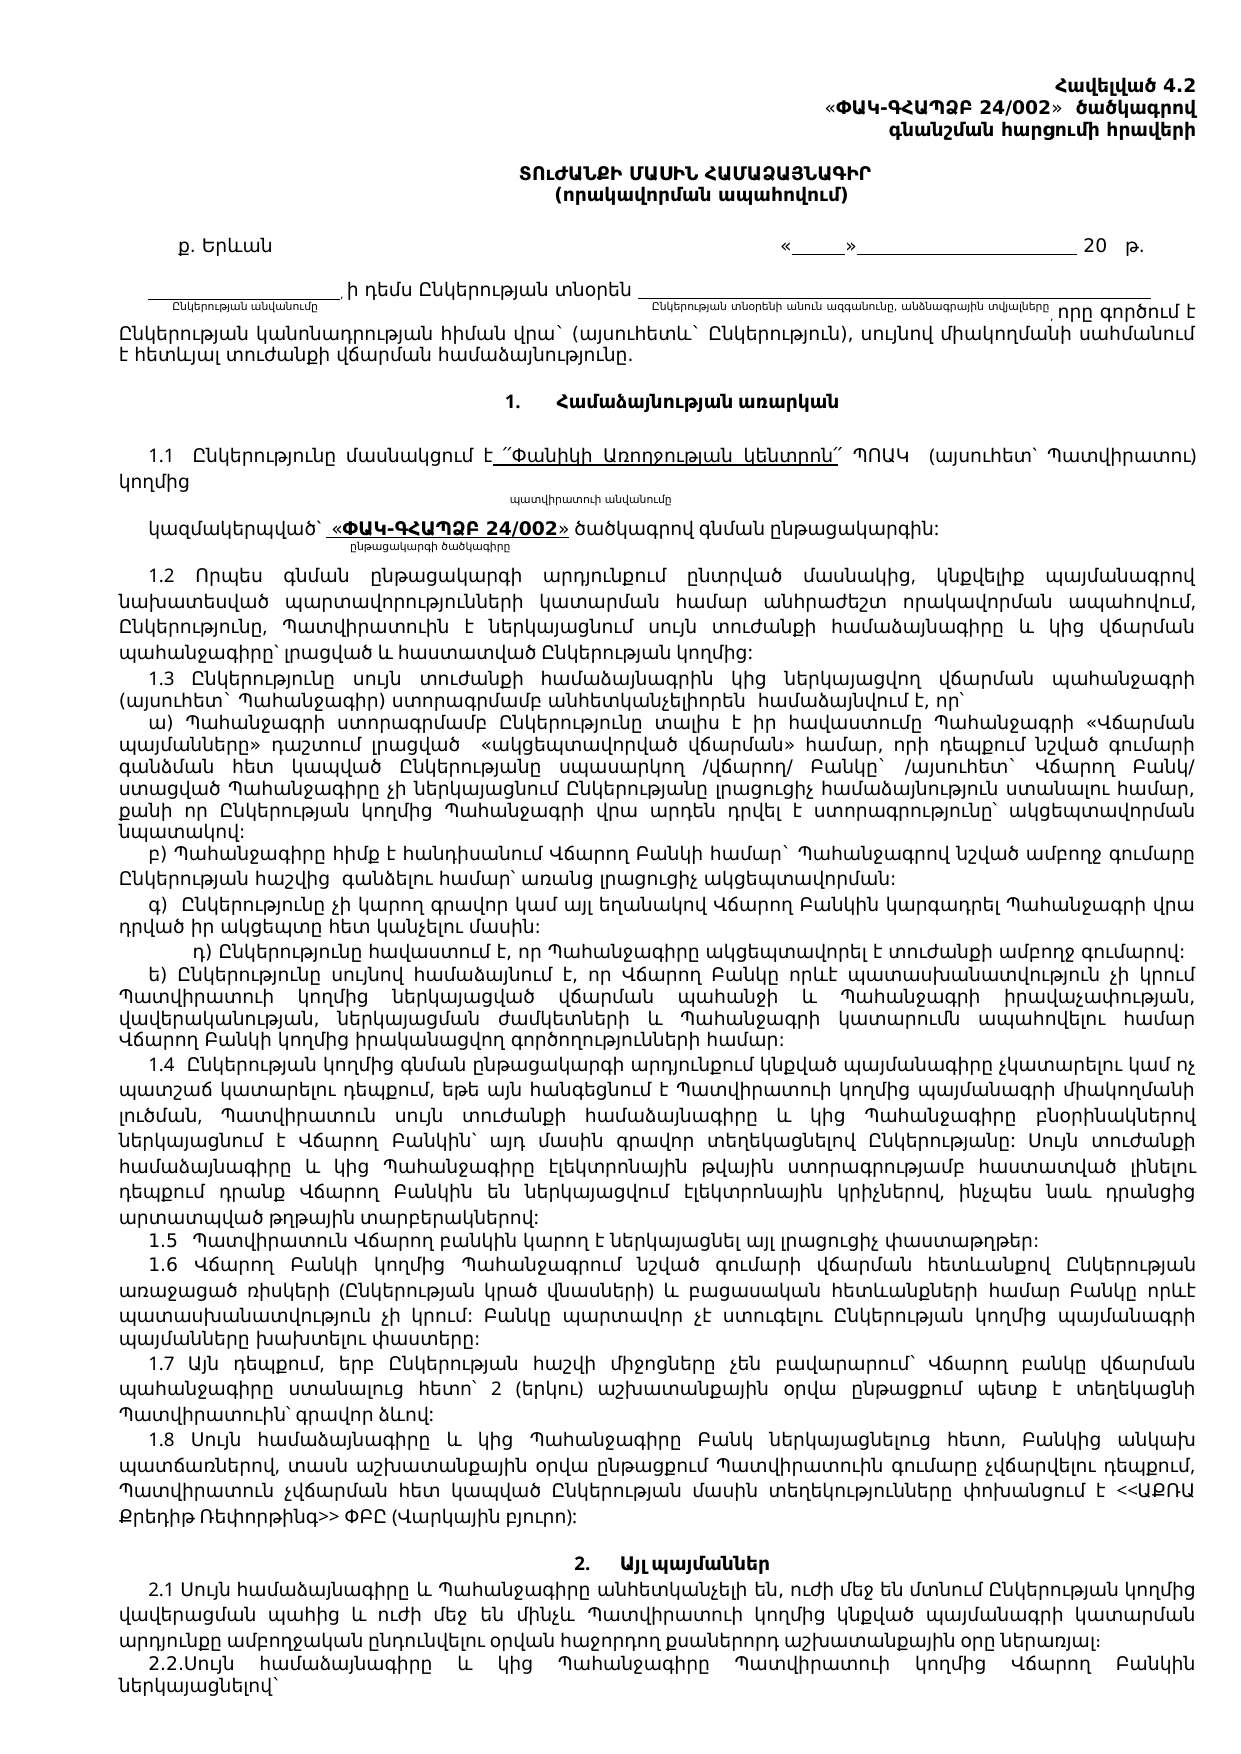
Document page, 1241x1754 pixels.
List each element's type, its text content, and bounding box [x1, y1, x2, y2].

text ք. Երևան « » 20 թ. [118, 235, 1196, 257]
text դ) Ընկերությունը հավաստում է, որ Պահանջագիրը ակցեպտավորել է տուժանքի ամբողջ գումարով: [163, 938, 1196, 964]
list Համաձայնության առարկան [118, 388, 1196, 414]
text (որակավորման ապահովում) [118, 184, 1196, 206]
text գնանշման հարցումի հրավերի [118, 119, 1196, 141]
text 1.3 Ընկերությունը սույն տուժանքի համաձայնագրին կից ներկայացվող վճարման պահանջագրի (այսուհետ` Պահանջագիր) ստորագրմամբ անհետկանչելիորեն համաձայնվում է, որ՝ [118, 665, 1196, 712]
text գ) Ընկերությունը չի կարող գրավոր կամ այլ եղանակով Վճարող Բանկին կարգադրել Պահանջագրի վրա դրված իր ակցեպտը հետ կանչելու մասին: [118, 891, 1196, 938]
text Ընկերության անվանումը Ընկերության տնօրենի անուն ազգանունը, անձնագրային տվյալները, որը գործում է Ընկերության կանոնադրության հիման վրա` (այսուհետև` Ընկերություն), սույնով միակողմանի սահմանում է հետևյալ տուժանքի վճարման համաձայնությունը. [118, 301, 1196, 366]
text ա) Պահանջագրի ստորագրմամբ Ընկերությունը տալիս է իր հավաստումը Պահանջագրի «Վճարման պայմանները» դաշտում լրացված «ակցեպտավորված վճարման» համար, որի դեպքում նշված գումարի գանձման հետ կապված Ընկերությանը սպասարկող /վճարող/ Բանկը` /այսուհետ` Վճարող Բանկ/ ստացված Պահանջագիրը չի ներկայացնում Ընկերությանը լրացուցիչ համաձայնություն ստանալու համար, քանի որ Ընկերության կողմից Պահանջագրի վրա արդեն դրվել է ստորագրությունը՝ ակցեպտավորման նպատակով: [118, 712, 1196, 843]
text 2.2.Սույն համաձայնագիրը և կից Պահանջագիրը Պատվիրատուի կողմից Վճարող Բանկին ներկայացնելով` [118, 1653, 1196, 1697]
list Ընկերությունը մասնակցում է ՛՛Փանիկի Առողջության կենտրոն՛՛ ՊՈԱԿ (այսուհետ` Պատվիրատու) կողմից [118, 442, 1196, 493]
text 1.6 Վճարող Բանկի կողմից Պահանջագրում նշված գումարի վճարման հետևանքով Ընկերության առաջացած ռիսկերի (Ընկերության կրած վնասների) և բացասական հետևանքների համար Բանկը որևէ պատասխանատվություն չի կրում: Բանկը պարտավոր չէ ստուգելու Ընկերության կողմից պայմանագրի պայմանները խախտելու փաստերը: [118, 1252, 1196, 1350]
text ընթացակարգի ծածկագիրը [163, 541, 1196, 563]
text ե) Ընկերությունը սույնով համաձայնում է, որ Վճարող Բանկը որևէ պատասխանատվություն չի կրում Պատվիրատուի կողմից ներկայացված վճարման պահանջի և Պահանջագրի իրավաչափության, վավերականության, ներկայացման ժամկետների և Պահանջագրի կատարումն ապահովելու համար Վճարող Բանկի կողմից իրականացվող գործողությունների համար: [118, 964, 1196, 1051]
text կազմակերպված` «ՓԱԿ-ԳՀԱՊՁԲ 24/002» ծածկագրով գնման ընթացակարգին: [118, 515, 1196, 541]
text Հավելված 4.2 [118, 75, 1196, 97]
text , ի դեմս Ընկերության տնօրեն [118, 279, 1196, 301]
text ՏՈւԺԱՆՔԻ ՄԱՍԻՆ ՀԱՄԱՁԱՅՆԱԳԻՐ [118, 162, 1196, 184]
list Այլ պայմաններ [118, 1551, 1196, 1576]
text բ) Պահանջագիրը հիմք է հանդիսանում Վճարող Բանկի համար` Պահանջագրով նշված ամբողջ գումարը Ընկերության հաշվից գանձելու համար՝ առանց լրացուցիչ ակցեպտավորման: [118, 843, 1196, 891]
text 1.7 Այն դեպքում, երբ Ընկերության հաշվի միջոցները չեն բավարարում՝ Վճարող բանկը վճարման պահանջագիրը ստանալուց հետո՝ 2 (երկու) աշխատանքային օրվա ընթացքում պետք է տեղեկացնի Պատվիրատուին՝ գրավոր ձևով: [118, 1350, 1196, 1427]
text 1.4 Ընկերության կողմից գնման ընթացակարգի արդյունքում կնքված պայմանագիրը չկատարելու կամ ոչ պատշաճ կատարելու դեպքում, եթե այն հանգեցնում է Պատվիրատուի կողմից պայմանագրի միակողմանի լուծման, Պատվիրատուն սույն տուժանքի համաձայնագիրը և կից Պահանջագիրը բնօրինակներով ներկայացնում է Վճարող Բանկին` այդ մասին գրավոր տեղեկացնելով Ընկերությանը: Սույն տուժանքի համաձայնագիրը և կից Պահանջագիրը էլեկտրոնային թվային ստորագրությամբ հաստատված լինելու դեպքում դրանք Վճարող Բանկին են ներկայացվում էլեկտրոնային կրիչներով, ինչպես նաև դրանցից արտատպված թղթային տարբերակներով: [118, 1051, 1196, 1230]
text 2.1 Սույն համաձայնագիրը և Պահանջագիրը անհետկանչելի են, ուժի մեջ են մտնում Ընկերության կողմից վավերացման պահից և ուժի մեջ են մինչև Պատվիրատուի կողմից կնքված պայմանագրի կատարման արդյունքը ամբողջական ընդունվելու օրվան հաջորդող քսաներորդ աշխատանքային օրը ներառյալ։ [118, 1576, 1196, 1653]
list Պատվիրատուն Վճարող բանկին կարող է ներկայացնել այլ լրացուցիչ փաստաթղթեր: [118, 1230, 1196, 1252]
text 1.2 Որպես գնման ընթացակարգի արդյունքում ընտրված մասնակից, կնքվելիք պայմանագրով նախատեսված պարտավորությունների կատարման համար անհրաժեշտ որակավորման ապահովում, Ընկերությունը, Պատվիրատուին է ներկայացնում սույն տուժանքի համաձայնագիրը և կից վճարման պահանջագիրը` լրացված և հաստատված Ընկերության կողմից: [118, 563, 1196, 665]
text 1.8 Սույն համաձայնագիրը և կից Պահանջագիրը Բանկ ներկայացնելուց հետո, Բանկից անկախ պատճառներով, տասն աշխատանքային օրվա ընթացքում Պատվիրատուին գումարը չվճարվելու դեպքում, Պատվիրատուն չվճարման հետ կապված Ընկերության մասին տեղեկությունները փոխանցում է <<ԱՔՌԱ Քրեդիթ Ռեփորթինգ>> ՓԲԸ (Վարկային բյուրո): [118, 1427, 1196, 1529]
text «ՓԱԿ-ԳՀԱՊՁԲ 24/002» ծածկագրով [118, 97, 1196, 119]
text պատվիրատուի անվանումը [163, 493, 1196, 515]
